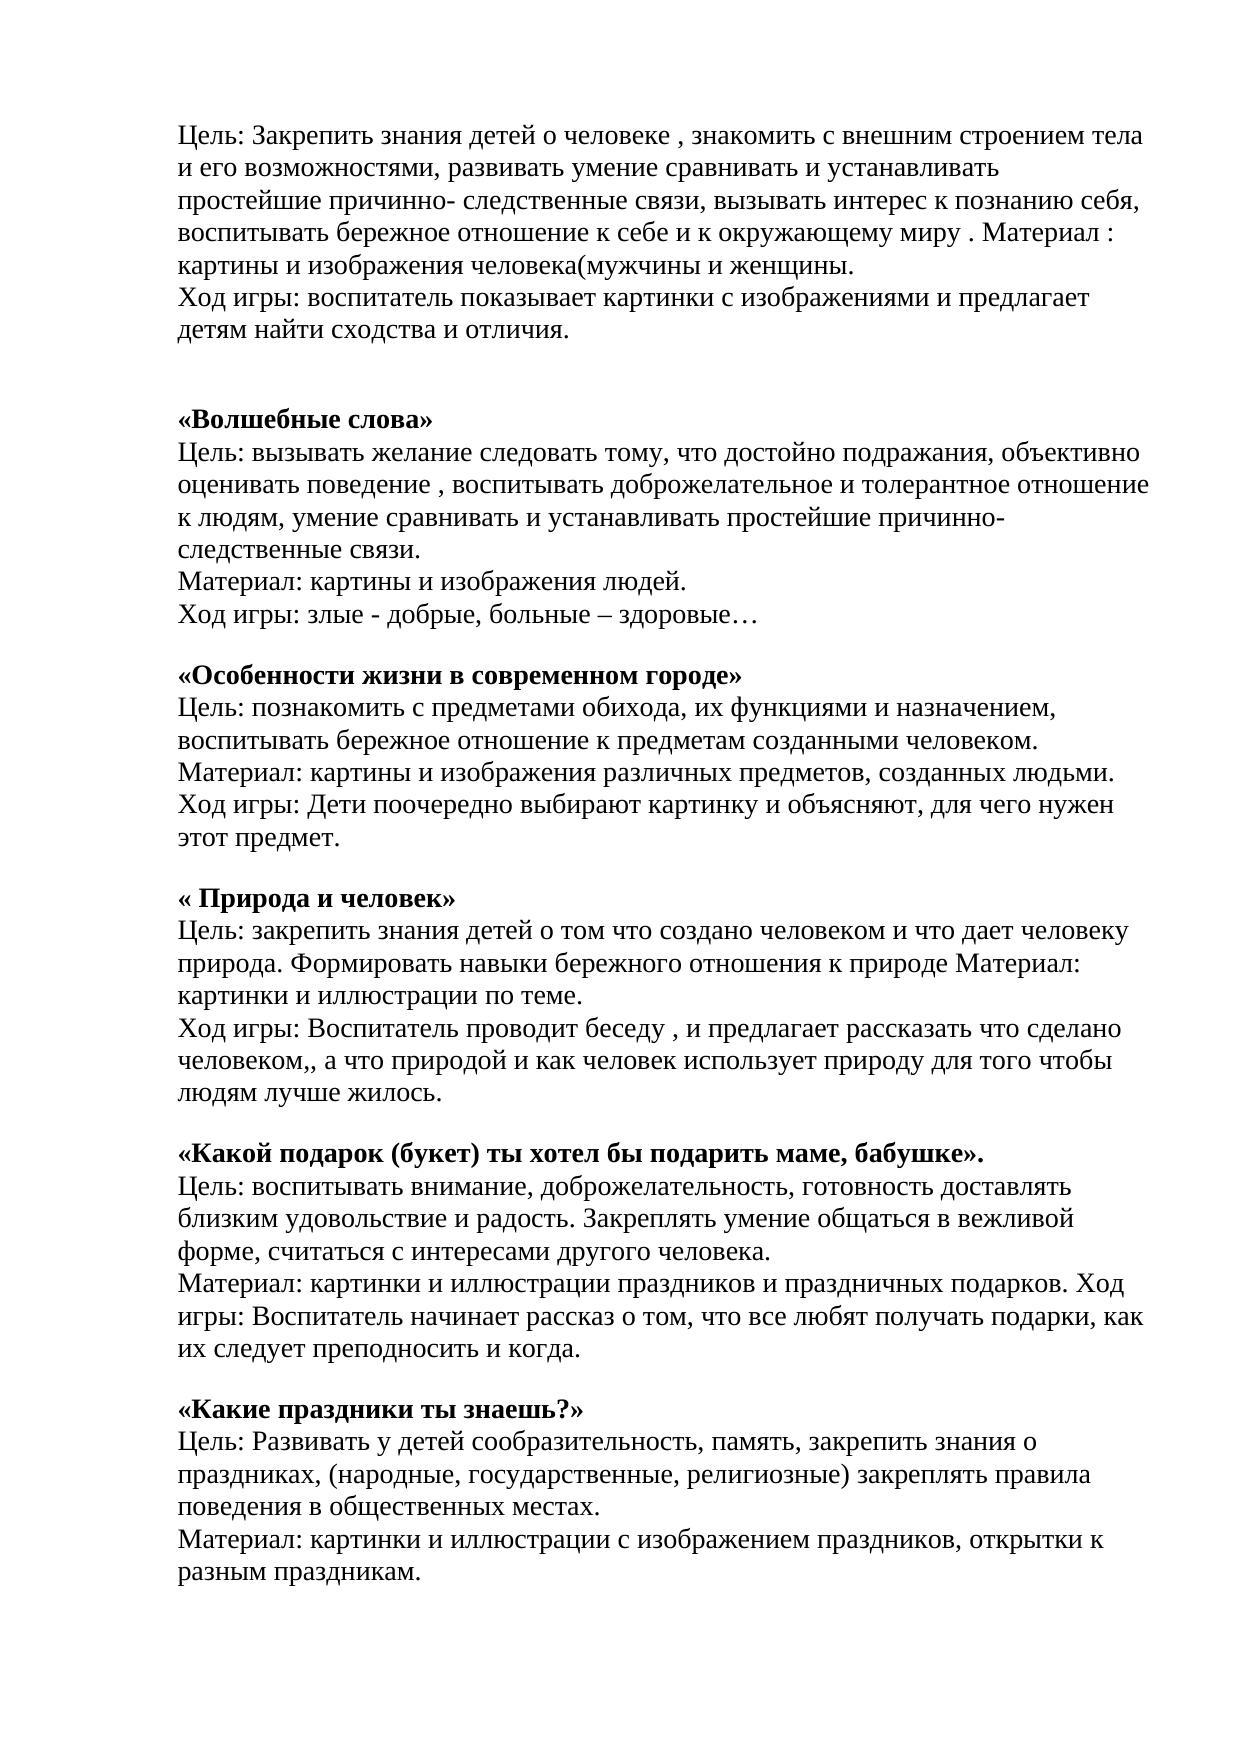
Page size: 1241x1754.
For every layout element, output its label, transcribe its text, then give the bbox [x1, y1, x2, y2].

text «Особенности жизни в современном городе» [177, 658, 1152, 690]
text Цель: познакомить с предметами обихода, их функциями и назначением, воспитывать бережное отношение к предметам созданными человеком. [177, 690, 1152, 755]
text Материал: картинки и иллюстрации праздников и праздничных подарков. Ход игры: Воспитатель начинает рассказ о том, что все любят получать подарки, как их следует преподносить и когда. [177, 1266, 1152, 1363]
text Цель: воспитывать внимание, доброжелательность, готовность доставлять близким удовольствие и радость. Закреплять умение общаться в вежливой форме, считаться с интересами другого человека. [177, 1169, 1152, 1266]
text Материал: картины и изображения различных предметов, созданных людьми. Ход игры: Дети поочередно выбирают картинку и объясняют, для чего нужен этот предмет. [177, 755, 1152, 852]
text Цель: Закрепить знания детей о человеке , знакомить с внешним строением тела и его возможностями, развивать умение сравнивать и устанавливать простейшие причинно- следственные связи, вызывать интерес к познанию себя, воспитывать бережное отношение к себе и к окружающему миру . Материал : картины и изображения человека(мужчины и женщины. [177, 118, 1152, 280]
text Цель: закрепить знания детей о том что создано человеком и что дает человеку природа. Формировать навыки бережного отношения к природе Материал: картинки и иллюстрации по теме. [177, 913, 1152, 1011]
text Материал: картины и изображения людей. [177, 564, 1152, 597]
text « Природа и человек» [177, 881, 1152, 913]
text «Волшебные слова» [177, 402, 1152, 435]
text Ход игры: Воспитатель проводит беседу , и предлагает рассказать что сделано человеком,, а что природой и как человек использует природу для того чтобы людям лучше жилось. [177, 1011, 1152, 1108]
text Ход игры: злые - добрые, больные – здоровые… [177, 597, 1152, 629]
text Цель: вызывать желание следовать тому, что достойно подражания, объективно оценивать поведение , воспитывать доброжелательное и толерантное отношение к людям, умение сравнивать и устанавливать простейшие причинно-следственные связи. [177, 435, 1152, 564]
text Цель: Развивать у детей сообразительность, память, закрепить знания о праздниках, (народные, государственные, религиозные) закреплять правила поведения в общественных местах. [177, 1424, 1152, 1522]
text «Какие праздники ты знаешь?» [177, 1392, 1152, 1424]
text Ход игры: воспитатель показывает картинки с изображениями и предлагает детям найти сходства и отличия. [177, 280, 1152, 345]
text «Какой подарок (букет) ты хотел бы подарить маме, бабушке». [177, 1137, 1152, 1169]
text Материал: картинки и иллюстрации с изображением праздников, открытки к разным праздникам. [177, 1522, 1152, 1586]
